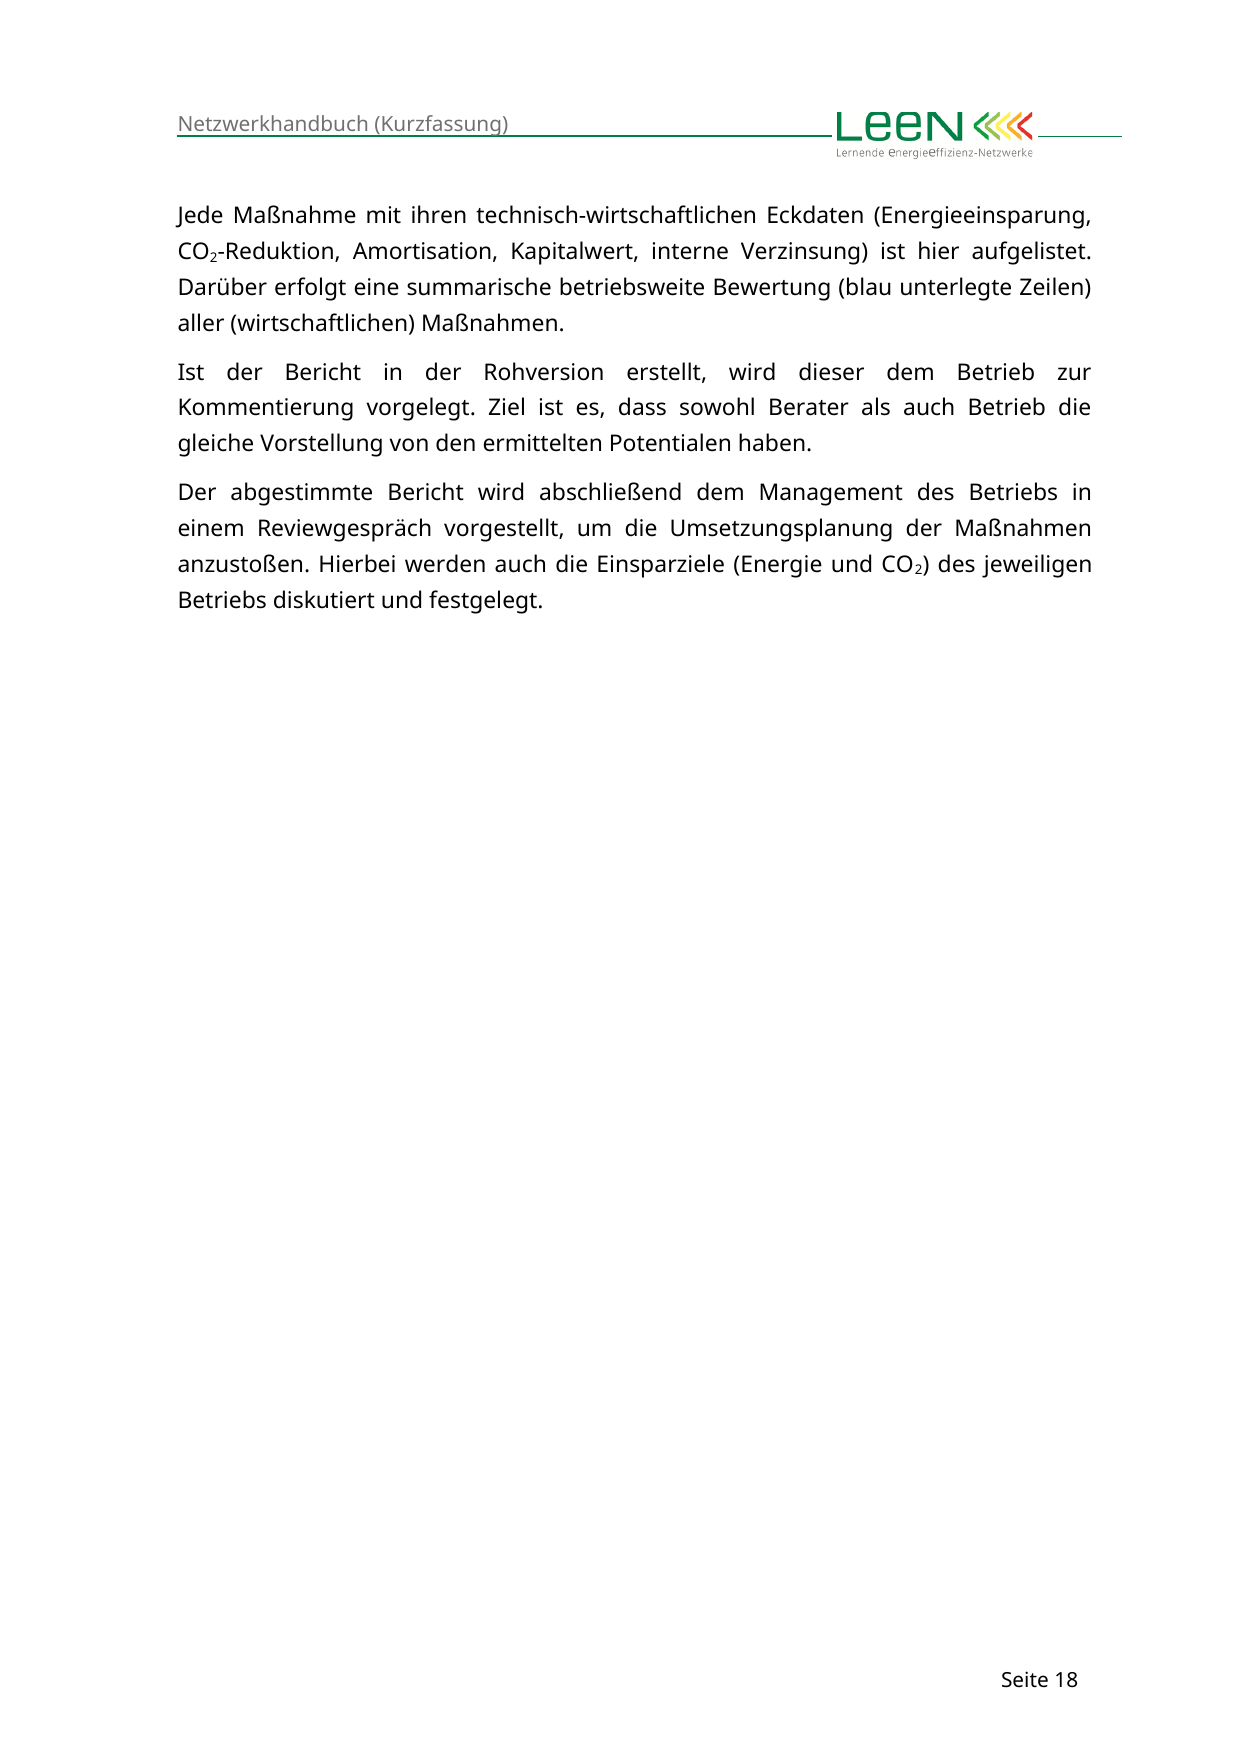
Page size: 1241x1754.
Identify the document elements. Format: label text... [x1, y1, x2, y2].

text Der abgestimmte Bericht wird abschließend dem Management des Betriebs in einem Reviewgespräch vorgestellt, um die Umsetzungsplanung der Maßnahmen anzustoßen. Hierbei werden auch die Einsparziele (Energie und CO2) des jeweiligen Betriebs diskutiert und festgelegt. [177, 476, 1092, 615]
text Ist der Bericht in der Rohversion erstellt, wird dieser dem Betrieb zur Kommentierung vorgelegt. Ziel ist es, dass sowohl Berater als auch Betrieb die gleiche Vorstellung von den ermittelten Potentialen haben. [177, 355, 1092, 458]
picture [837, 112, 1033, 160]
